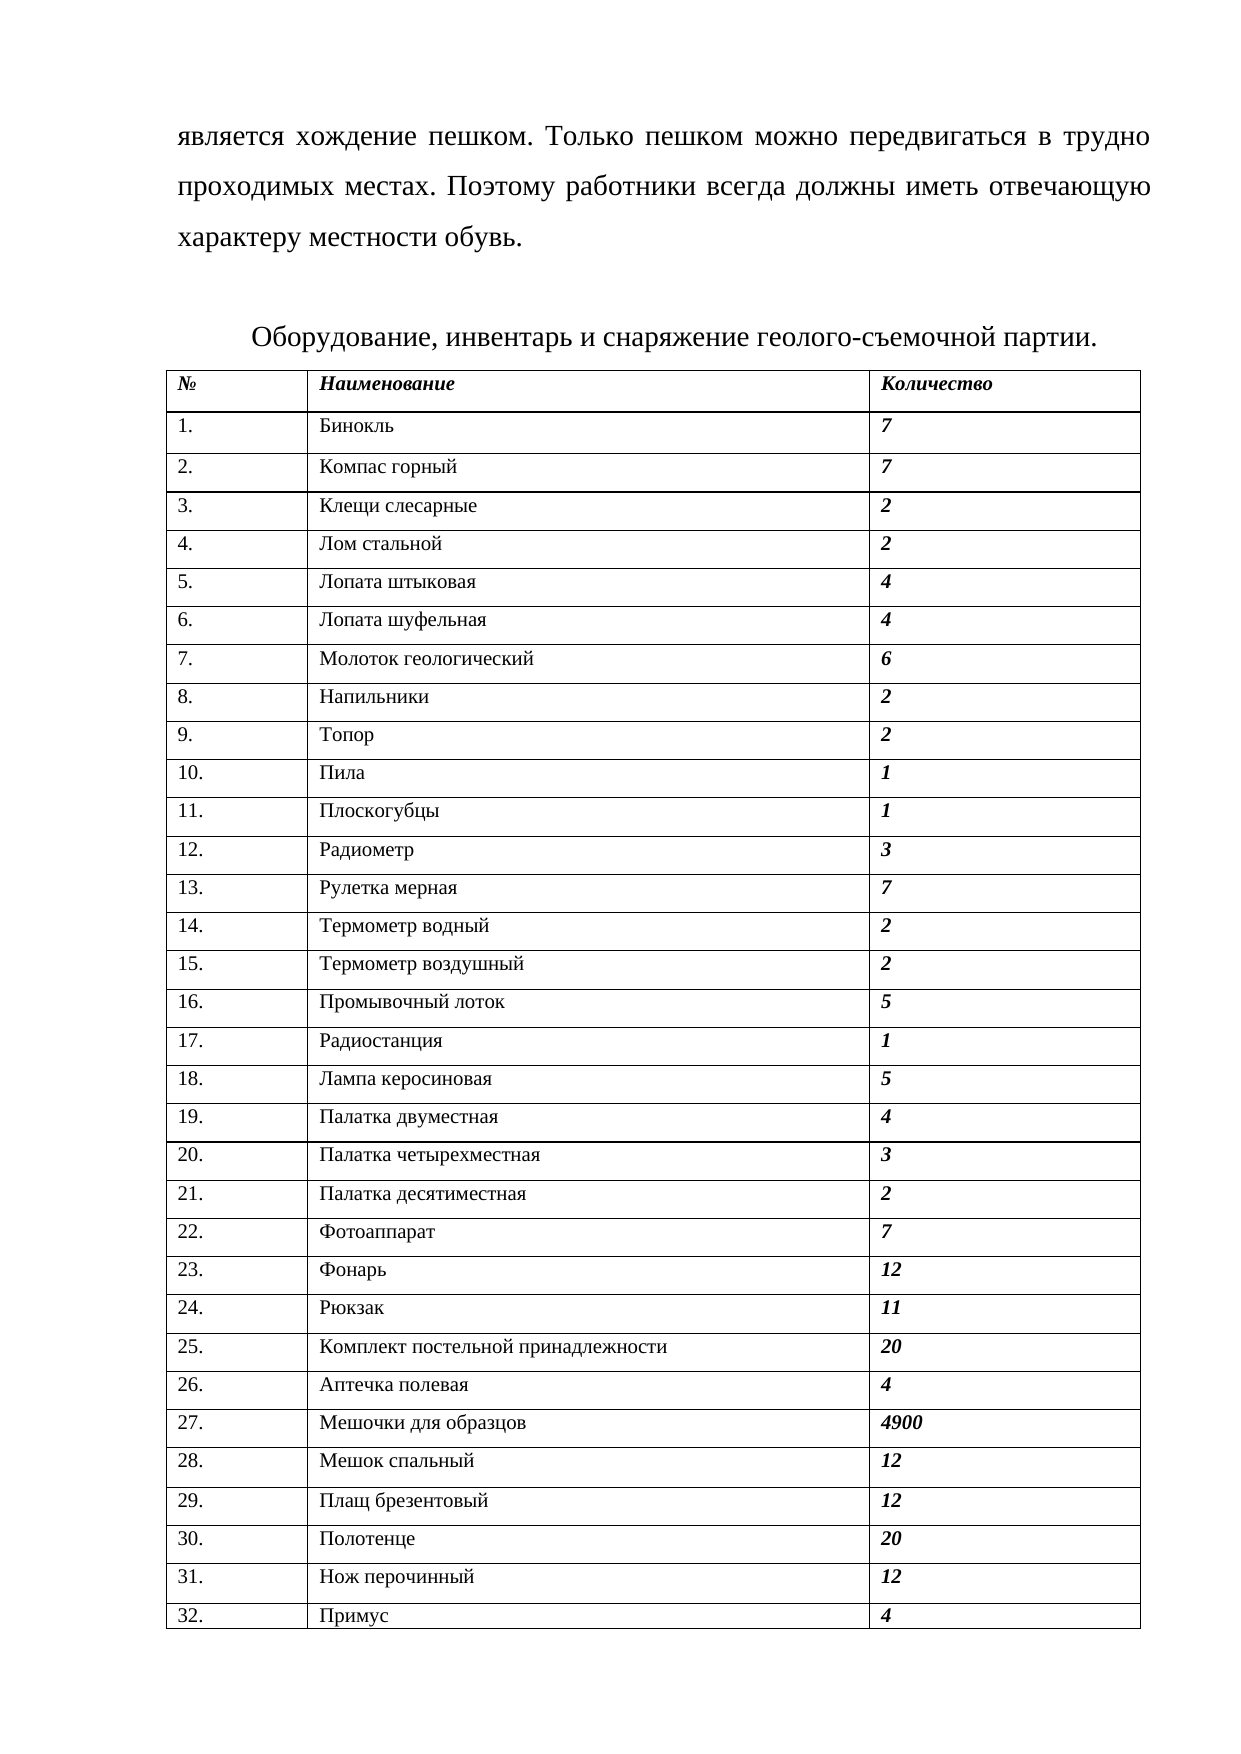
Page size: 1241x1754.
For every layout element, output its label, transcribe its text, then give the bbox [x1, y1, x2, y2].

table_cell Лампа керосиновая [308, 1066, 869, 1103]
table_cell 2 [870, 913, 1140, 950]
table_cell 4 [870, 1104, 1140, 1141]
table_cell 11. [167, 798, 307, 836]
table_cell 6. [167, 607, 307, 644]
table_cell 1 [870, 1028, 1140, 1065]
table_cell Палатка четырехместная [308, 1143, 869, 1179]
table_cell Лопата штыковая [308, 569, 869, 606]
table_cell Плащ брезентовый [308, 1488, 869, 1525]
table_cell 2. [167, 454, 307, 491]
table_cell 2 [870, 951, 1140, 988]
table_cell Лом стальной [308, 531, 869, 568]
table_cell Мешочки для образцов [308, 1410, 869, 1447]
table_cell 5 [870, 990, 1140, 1027]
table_cell 4. [167, 531, 307, 568]
table_cell 8. [167, 684, 307, 721]
table_cell 16. [167, 990, 307, 1027]
table_cell 11 [870, 1295, 1140, 1332]
table_cell Бинокль [308, 413, 869, 453]
table_cell Примус [308, 1604, 869, 1627]
table_cell 18. [167, 1066, 307, 1103]
table_cell 4 [870, 1372, 1140, 1409]
table_cell 29. [167, 1488, 307, 1525]
table_cell 7 [870, 454, 1140, 491]
table_cell 20 [870, 1334, 1140, 1371]
table_cell Пила [308, 760, 869, 797]
table_cell 19. [167, 1104, 307, 1141]
table_cell 25. [167, 1334, 307, 1371]
table_cell 4 [870, 607, 1140, 644]
table_cell 3. [167, 493, 307, 530]
table_cell Компас горный [308, 454, 869, 491]
table_cell Рулетка мерная [308, 875, 869, 912]
table_cell 20. [167, 1143, 307, 1179]
table_cell 24. [167, 1295, 307, 1332]
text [177, 118, 1152, 252]
table_cell 15. [167, 951, 307, 988]
table_cell 7 [870, 875, 1140, 912]
table_cell 5 [870, 1066, 1140, 1103]
table_cell Промывочный лоток [308, 990, 869, 1027]
table_cell 7. [167, 645, 307, 683]
table_cell 12 [870, 1257, 1140, 1294]
table_cell 1. [167, 413, 307, 453]
table_cell 6 [870, 645, 1140, 683]
table_cell 9. [167, 722, 307, 759]
table_cell 30. [167, 1526, 307, 1563]
table_cell Радиостанция [308, 1028, 869, 1065]
table_cell 12 [870, 1488, 1140, 1525]
table_cell 17. [167, 1028, 307, 1065]
table_cell 28. [167, 1448, 307, 1487]
table_cell 7 [870, 413, 1140, 453]
table_cell 2 [870, 531, 1140, 568]
table_cell 7 [870, 1219, 1140, 1256]
table_cell Лопата шуфельная [308, 607, 869, 644]
table_cell 12 [870, 1448, 1140, 1487]
table_cell 22. [167, 1219, 307, 1256]
table_cell Напильники [308, 684, 869, 721]
table_cell 4900 [870, 1410, 1140, 1447]
table_cell Радиометр [308, 837, 869, 874]
table_cell 21. [167, 1181, 307, 1218]
table_cell 3 [870, 837, 1140, 874]
table_cell Комплект постельной принадлежности [308, 1334, 869, 1371]
table_cell 12. [167, 837, 307, 874]
text Оборудование, инвентарь и снаряжение геолого-съемочной партии. [177, 319, 1152, 353]
table_cell Термометр водный [308, 913, 869, 950]
table_cell 4 [870, 1604, 1140, 1627]
table_cell Молоток геологический [308, 645, 869, 683]
table_cell Плоскогубцы [308, 798, 869, 836]
table_cell 10. [167, 760, 307, 797]
table_cell 14. [167, 913, 307, 950]
table_cell 31. [167, 1564, 307, 1602]
table_cell 13. [167, 875, 307, 912]
table_cell Топор [308, 722, 869, 759]
table_cell Палатка десятиместная [308, 1181, 869, 1218]
table_header Количество [870, 371, 1140, 411]
table_header Наименование [308, 371, 869, 411]
table_cell 2 [870, 1181, 1140, 1218]
table_cell 2 [870, 722, 1140, 759]
table_cell Фонарь [308, 1257, 869, 1294]
table_cell Клещи слесарные [308, 493, 869, 530]
table_cell 2 [870, 684, 1140, 721]
table_cell Мешок спальный [308, 1448, 869, 1487]
table_cell 1 [870, 798, 1140, 836]
table_cell Рюкзак [308, 1295, 869, 1332]
table_cell 2 [870, 493, 1140, 530]
table_cell Полотенце [308, 1526, 869, 1563]
table_cell 26. [167, 1372, 307, 1409]
table_cell 5. [167, 569, 307, 606]
table_cell 12 [870, 1564, 1140, 1602]
table_header № [167, 371, 307, 411]
table_cell Термометр воздушный [308, 951, 869, 988]
table_cell 27. [167, 1410, 307, 1447]
table_cell 32. [167, 1604, 307, 1627]
table_cell 20 [870, 1526, 1140, 1563]
table_cell Нож перочинный [308, 1564, 869, 1602]
table_cell 4 [870, 569, 1140, 606]
table_cell Аптечка полевая [308, 1372, 869, 1409]
table_cell 1 [870, 760, 1140, 797]
table_cell Палатка двуместная [308, 1104, 869, 1141]
table_cell Фотоаппарат [308, 1219, 869, 1256]
table_cell 23. [167, 1257, 307, 1294]
table_cell 3 [870, 1143, 1140, 1179]
